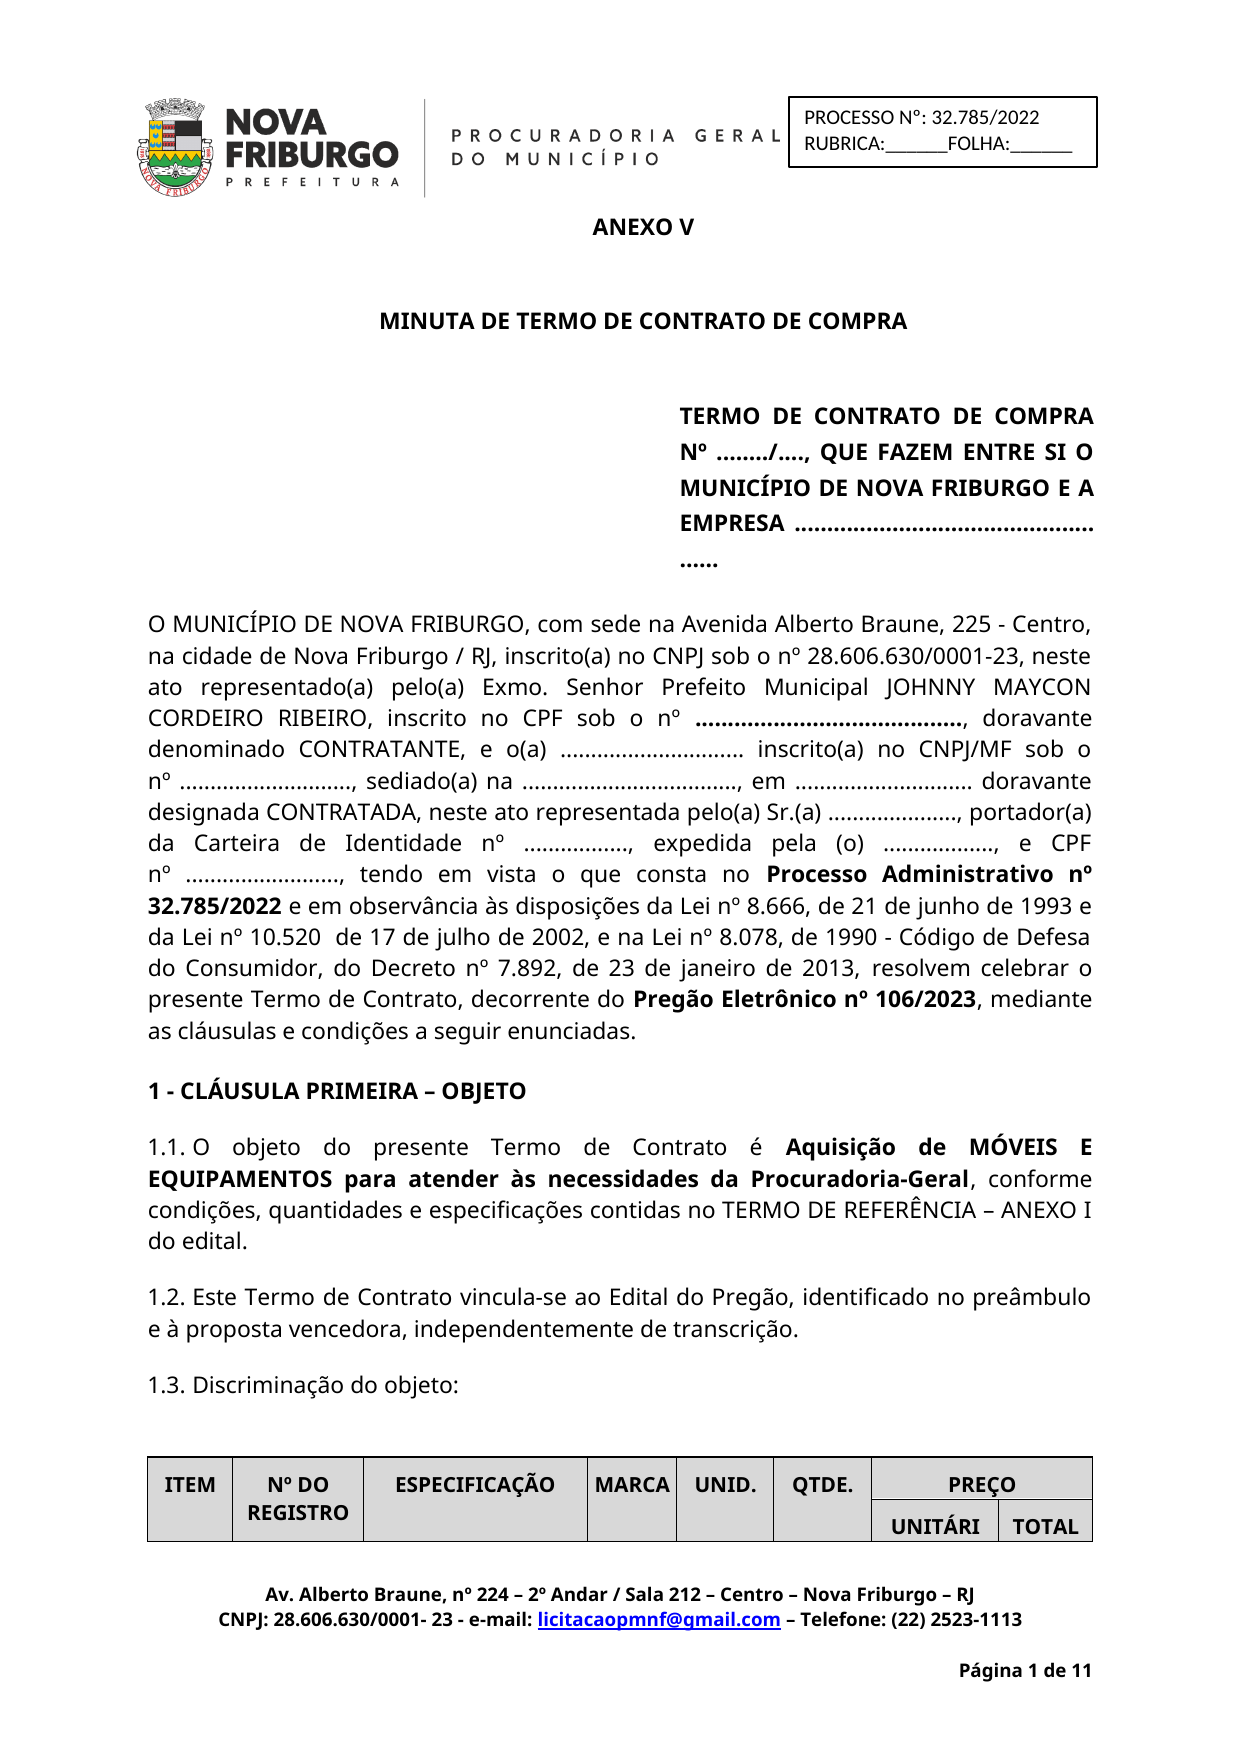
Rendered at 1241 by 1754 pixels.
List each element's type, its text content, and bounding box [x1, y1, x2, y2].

table_header QTDE. [774, 1458, 871, 1541]
text ANEXO V [192, 148, 1094, 242]
text MINUTA DE TERMO DE CONTRATO DE COMPRA [192, 305, 1094, 336]
table_cell TOTAL [999, 1500, 1092, 1541]
table_header Nº DO REGISTRO [233, 1458, 363, 1541]
text O MUNICÍPIO DE NOVA FRIBURGO, com sede na Avenida Alberto Braune, 225 - Centro, na cidade de Nova Friburgo / RJ, inscrito(a) no CNPJ sob o nº 28.606.630/0001-23, neste ato representado(a) pelo(a) Exmo. Senhor Prefeito Municipal JOHNNY MAYCON CORDEIRO RIBEIRO, inscrito no CPF sob o nº ........................................., doravante denominado CONTRATANTE, e o(a) .............................. inscrito(a) no CNPJ/MF sob o nº ............................, sediado(a) na ..................................., em ............................. doravante designada CONTRATADA, neste ato representada pelo(a) Sr.(a) ....................., portador(a) da Carteira de Identidade nº ................., expedida pela (o) .................., e CPF nº ........................., tendo em vista o que consta no Processo Administrativo nº 32.785/2022 e em observância às disposições da Lei nº 8.666, de 21 de junho de 1993 e da Lei nº 10.520 de 17 de julho de 2002, e na Lei nº 8.078, de 1990 - Código de Defesa do Consumidor, do Decreto nº 7.892, de 23 de janeiro de 2013, resolvem celebrar o presente Termo de Contrato, decorrente do Pregão Eletrônico nº 106/2023, mediante as cláusulas e condições a seguir enunciadas. [148, 608, 1092, 1046]
list O objeto do presente Termo de Contrato é Aquisição de MÓVEIS E EQUIPAMENTOS para atender às necessidades da Procuradoria-Geral, conforme condições, quantidades e especificações contidas no TERMO DE REFERÊNCIA – ANEXO I do edital. [147, 1131, 1092, 1256]
text 1 - CLÁUSULA PRIMEIRA – OBJETO [148, 1075, 1092, 1106]
text TERMO DE CONTRATO DE COMPRA Nº ......../...., QUE FAZEM ENTRE SI O MUNICÍPIO DE NOVA FRIBURGO E A EMPRESA .................................................... [679, 399, 1094, 574]
list Discriminação do objeto: [147, 1369, 1092, 1400]
table_header ESPECIFICAÇÃO [364, 1458, 587, 1541]
table_header MARCA [588, 1458, 676, 1541]
table_header PREÇO [872, 1458, 1092, 1498]
list Este Termo de Contrato vincula-se ao Edital do Pregão, identificado no preâmbulo e à proposta vencedora, independentemente de transcrição. [147, 1281, 1092, 1344]
table_header ITEM [148, 1458, 232, 1541]
table_cell UNITÁRIO [872, 1500, 998, 1541]
picture [118, 82, 806, 211]
table_header UNID. [677, 1458, 773, 1541]
